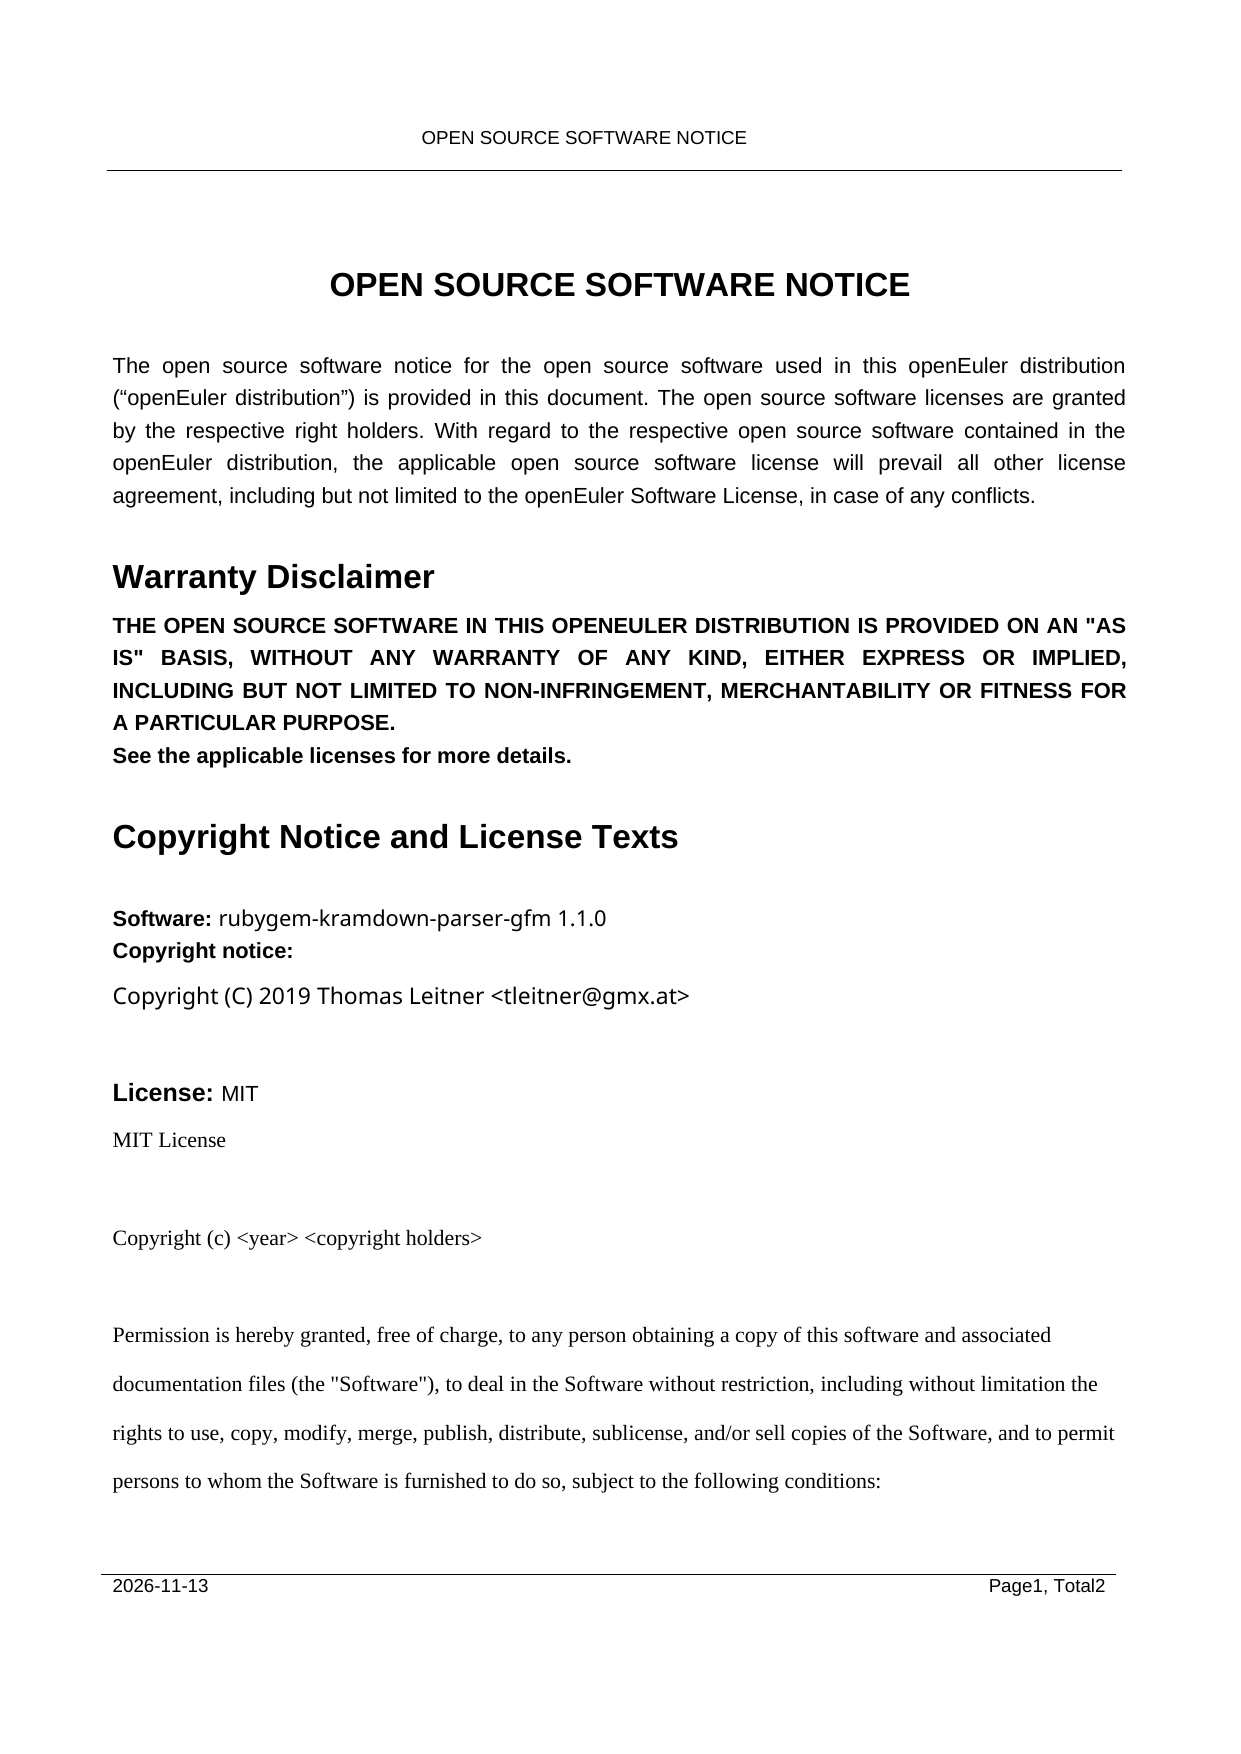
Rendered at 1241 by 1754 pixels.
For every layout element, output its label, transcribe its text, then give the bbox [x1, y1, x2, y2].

text Copyright (C) 2019 Thomas Leitner <tleitner@gmx.at> [112, 979, 1128, 1060]
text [112, 1123, 1128, 1497]
text Copyright Notice and License Texts [112, 804, 1128, 869]
text License: MIT [112, 1077, 1128, 1109]
text OPEN SOURCE SOFTWARE NOTICE [112, 251, 1128, 316]
text Warranty Disclaimer [112, 544, 1128, 609]
text THE OPEN SOURCE SOFTWARE IN THIS OPENEULER DISTRIBUTION IS PROVIDED ON AN "AS IS" BASIS, WITHOUT ANY WARRANTY OF ANY KIND, EITHER EXPRESS OR IMPLIED, INCLUDING BUT NOT LIMITED TO NON-INFRINGEMENT, MERCHANTABILITY OR FITNESS FOR A PARTICULAR PURPOSE. See the applicable licenses for more details. [112, 609, 1128, 771]
text Copyright notice: [112, 934, 1128, 966]
text Software: rubygem-kramdown-parser-gfm 1.1.0 [112, 901, 1128, 934]
text The open source software notice for the open source software used in this openEuler distribution (“openEuler distribution”) is provided in this document. The open source software licenses are granted by the respective right holders. With regard to the respective open source software contained in the openEuler distribution, the applicable open source software license will prevail all other license agreement, including but not limited to the openEuler Software License, in case of any conflicts. [112, 349, 1128, 511]
